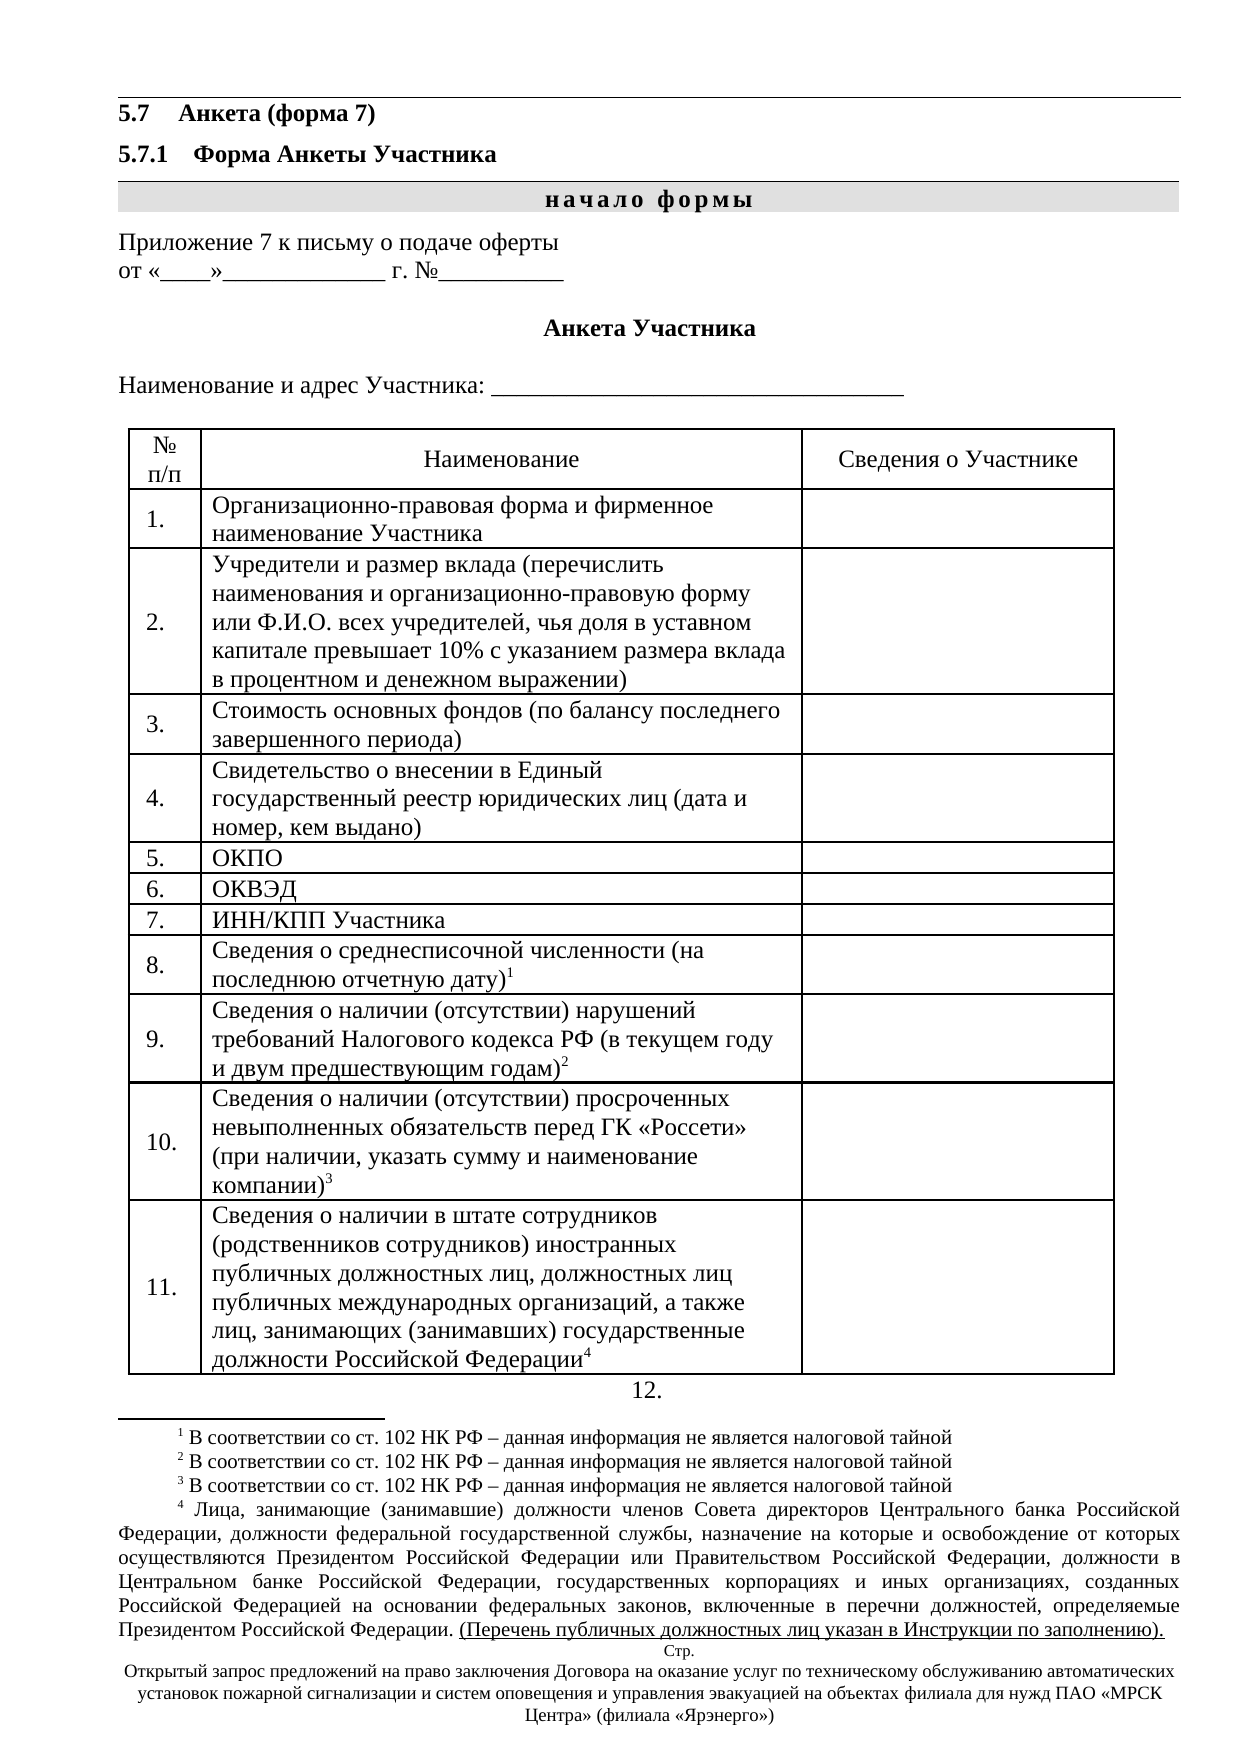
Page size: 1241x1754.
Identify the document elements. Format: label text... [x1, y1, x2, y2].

table_cell [803, 1084, 1113, 1198]
table_cell [803, 695, 1113, 753]
table_header [803, 936, 1113, 993]
subtitle Анкета (форма 7) [118, 98, 1181, 127]
text начало формы [118, 182, 1179, 212]
table_cell [803, 874, 1113, 903]
table_cell [130, 755, 200, 841]
table_cell [130, 843, 200, 872]
text Наименование и адрес Участника: _________________________________ [118, 371, 1181, 399]
table_cell [803, 843, 1113, 872]
table_header Наименование [202, 430, 801, 488]
table_cell [803, 1201, 1113, 1373]
table_cell Стоимость основных фондов (по балансу последнего завершенного периода) [202, 695, 801, 753]
table_header Сведения о Участнике [803, 430, 1113, 488]
table_cell ОКПО [202, 843, 801, 872]
table_cell [130, 695, 200, 753]
table_cell Сведения о наличии в штате сотрудников (родственников сотрудников) иностранных публичных должностных лиц, должностных лиц публичных международных организаций, а также лиц, занимающих (занимавших) государственные должности Российской Федерации [202, 1201, 801, 1373]
table_header [130, 936, 200, 993]
text Анкета Участника [118, 313, 1181, 342]
table_cell [803, 905, 1113, 933]
table_cell [803, 995, 1113, 1081]
table_cell ИНН/КПП Участника [202, 905, 801, 933]
table_cell [130, 905, 200, 933]
table_cell [803, 755, 1113, 841]
table_cell [130, 1201, 200, 1373]
table_header Сведения о среднесписочной численности (на последнюю отчетную дату) [202, 936, 801, 993]
table_cell Сведения о наличии (отсутствии) просроченных невыполненных обязательств перед ГК «Россети» (при наличии, указать сумму и наименование компании) [202, 1084, 801, 1198]
table_cell [130, 874, 200, 903]
table_cell [130, 490, 200, 547]
subtitle Форма Анкеты Участника [118, 139, 1181, 168]
table_cell [130, 995, 200, 1081]
table_cell Учредители и размер вклада (перечислить наименования и организационно-правовую форму или Ф.И.О. всех учредителей, чья доля в уставном капитале превышает 10% с указанием размера вклада в процентном и денежном выражении) [202, 549, 801, 693]
table_cell [130, 1084, 200, 1198]
table_cell [803, 549, 1113, 693]
text Приложение 7 к письму о подаче оферты от «____»_____________ г. №__________ [118, 227, 1181, 284]
table_cell Сведения о наличии (отсутствии) нарушений требований Налогового кодекса РФ (в текущем году и двум предшествующим годам) [202, 995, 801, 1081]
table_cell [130, 549, 200, 693]
table_cell Организационно-правовая форма и фирменное наименование Участника [202, 490, 801, 547]
table_cell [803, 490, 1113, 547]
table_header № п/п [130, 430, 200, 488]
table_cell Свидетельство о внесении в Единый государственный реестр юридических лиц (дата и номер, кем выдано) [202, 755, 801, 841]
table_cell ОКВЭД [202, 874, 801, 903]
